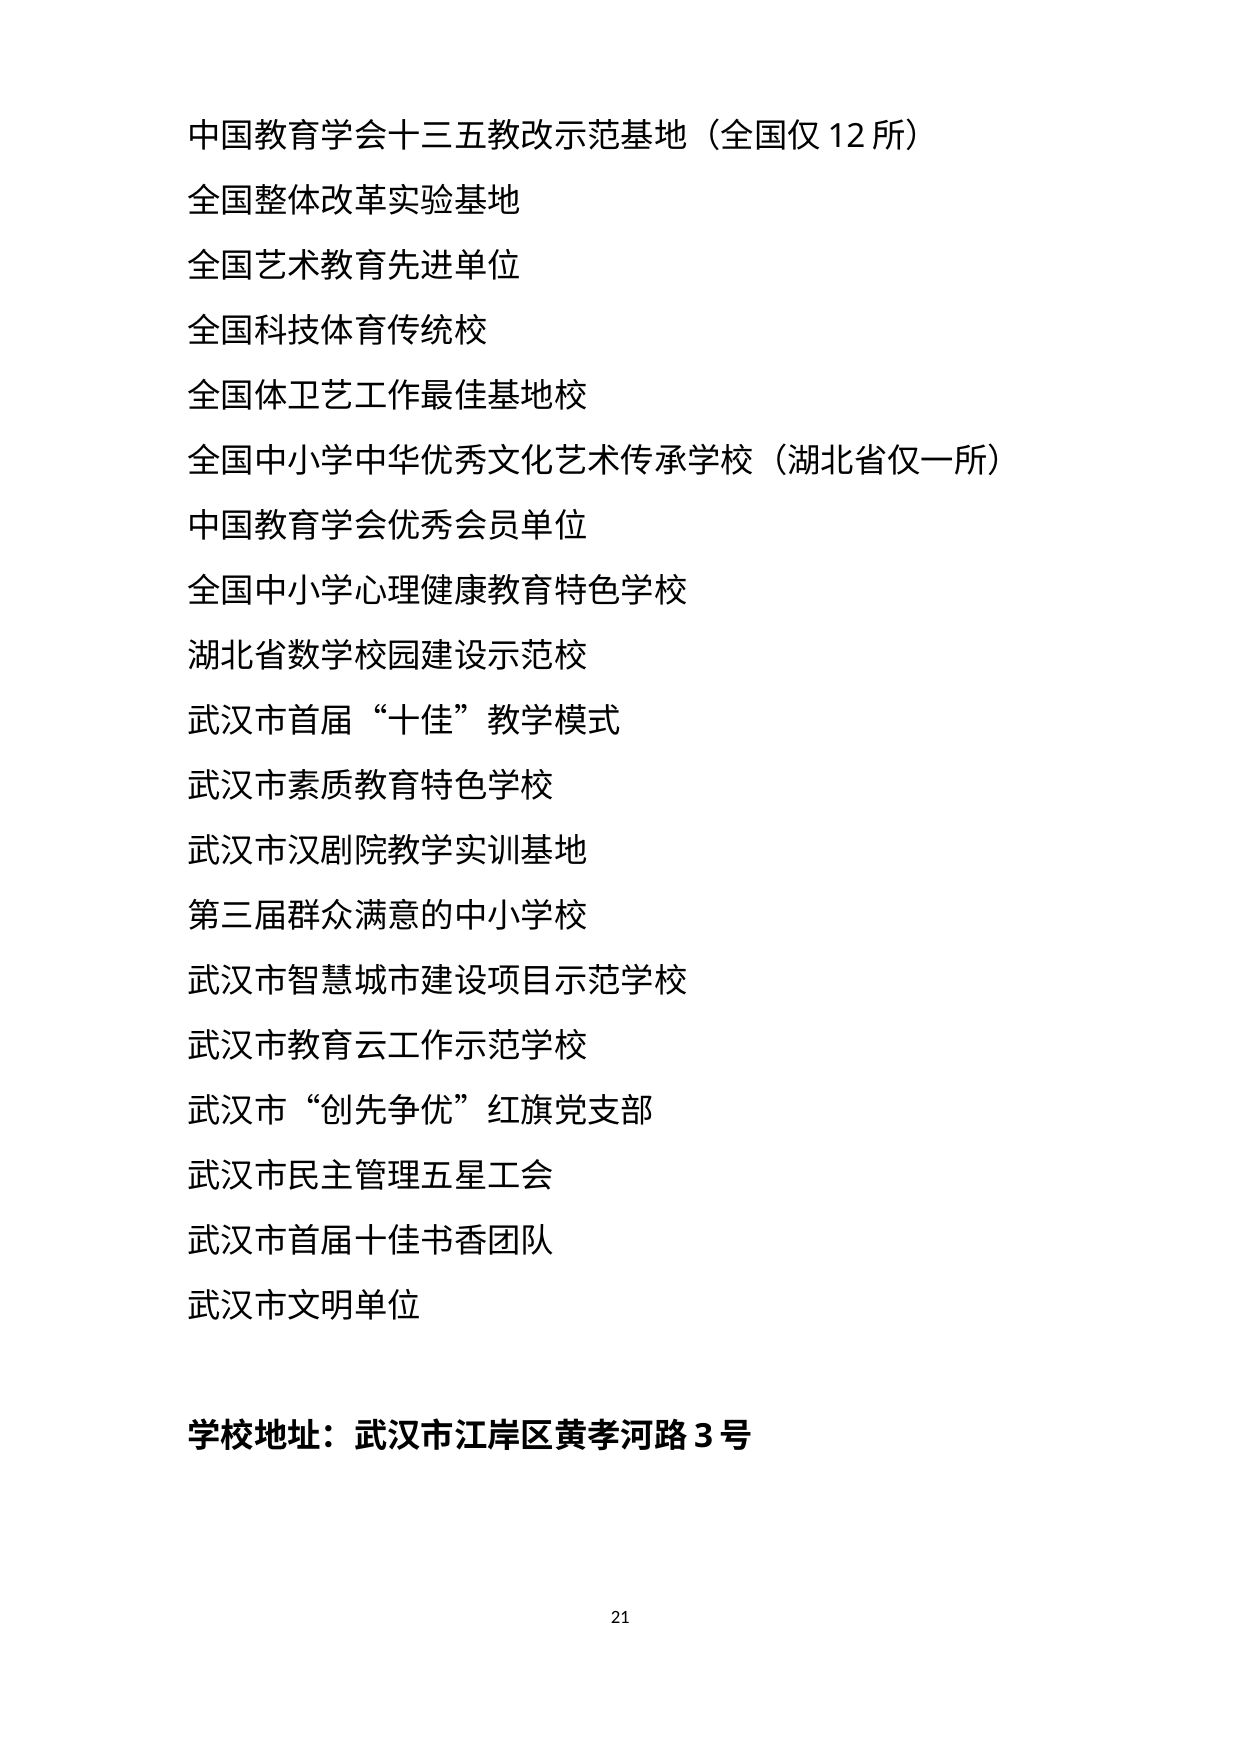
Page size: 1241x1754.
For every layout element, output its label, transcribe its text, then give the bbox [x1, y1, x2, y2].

text 武汉市汉剧院教学实训基地 [187, 815, 1053, 880]
text 全国科技体育传统校 [187, 295, 1053, 360]
text 武汉市素质教育特色学校 [187, 750, 1053, 815]
text 湖北省数学校园建设示范校 [187, 620, 1053, 685]
text 武汉市首届十佳书香团队 [187, 1205, 1053, 1270]
text 全国中小学心理健康教育特色学校 [187, 555, 1053, 620]
text 第三届群众满意的中小学校 [187, 880, 1053, 945]
text 学校地址：武汉市江岸区黄孝河路3号 [187, 1400, 1053, 1465]
text 武汉市教育云工作示范学校 [187, 1010, 1053, 1075]
text 武汉市民主管理五星工会 [187, 1140, 1053, 1205]
text 武汉市“创先争优”红旗党支部 [187, 1075, 1053, 1140]
text 武汉市首届“十佳”教学模式 [187, 685, 1053, 750]
text 全国艺术教育先进单位 [187, 230, 1053, 295]
text 中国教育学会十三五教改示范基地（全国仅12所） [187, 100, 1053, 165]
text 全国体卫艺工作最佳基地校 [187, 360, 1053, 425]
text 全国整体改革实验基地 [187, 165, 1053, 230]
text 全国中小学中华优秀文化艺术传承学校（湖北省仅一所） [187, 425, 1053, 490]
text 中国教育学会优秀会员单位 [187, 490, 1053, 555]
text 武汉市文明单位 [187, 1270, 1053, 1335]
text 武汉市智慧城市建设项目示范学校 [187, 945, 1053, 1010]
